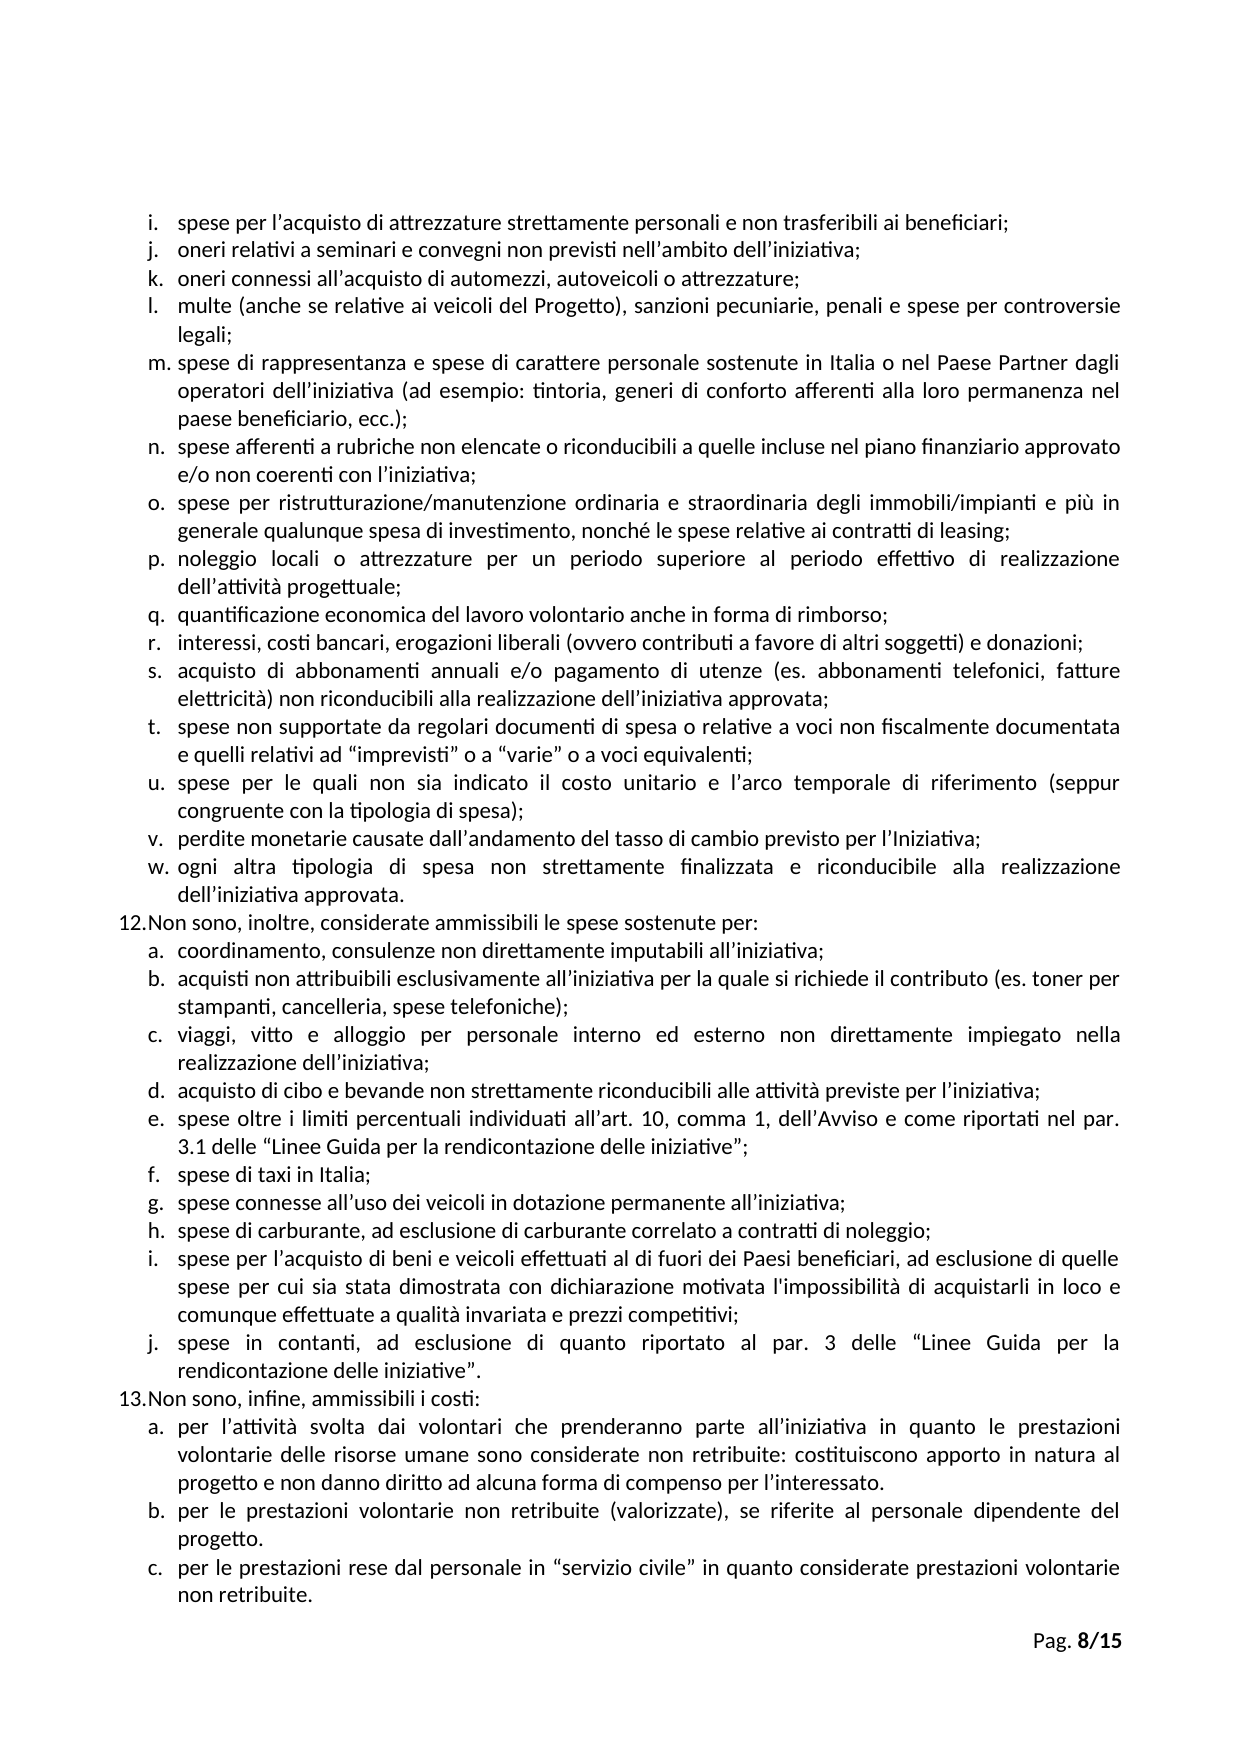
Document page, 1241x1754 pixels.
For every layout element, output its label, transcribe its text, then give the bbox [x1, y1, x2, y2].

list spese di carburante, ad esclusione di carburante correlato a contratti di noleggio; [148, 1216, 1122, 1244]
list interessi, costi bancari, erogazioni liberali (ovvero contributi a favore di altri soggetti) e donazioni; [148, 628, 1122, 656]
list per le prestazioni rese dal personale in “servizio civile” in quanto considerate prestazioni volontarie non retribuite. [148, 1553, 1122, 1609]
list coordinamento, consulenze non direttamente imputabili all’iniziativa; [148, 936, 1122, 964]
list spese di taxi in Italia; [148, 1160, 1122, 1188]
list noleggio locali o attrezzature per un periodo superiore al periodo effettivo di realizzazione dell’attività progettuale; [148, 544, 1122, 600]
list spese afferenti a rubriche non elencate o riconducibili a quelle incluse nel piano finanziario approvato e/o non coerenti con l’iniziativa; [148, 432, 1122, 488]
list oneri relativi a seminari e convegni non previsti nell’ambito dell’iniziativa; [148, 236, 1122, 264]
list spese di rappresentanza e spese di carattere personale sostenute in Italia o nel Paese Partner dagli operatori dell’iniziativa (ad esempio: tintoria, generi di conforto afferenti alla loro permanenza nel paese beneficiario, ecc.); [148, 348, 1122, 432]
list spese in contanti, ad esclusione di quanto riportato al par. 3 delle “Linee Guida per la rendicontazione delle iniziative”. [148, 1328, 1122, 1384]
list perdite monetarie causate dall’andamento del tasso di cambio previsto per l’Iniziativa; [148, 824, 1122, 852]
list spese per l’acquisto di attrezzature strettamente personali e non trasferibili ai beneficiari; [148, 208, 1122, 236]
list spese per ristrutturazione/manutenzione ordinaria e straordinaria degli immobili/impianti e più in generale qualunque spesa di investimento, nonché le spese relative ai contratti di leasing; [148, 488, 1122, 544]
list acquisto di abbonamenti annuali e/o pagamento di utenze (es. abbonamenti telefonici, fatture elettricità) non riconducibili alla realizzazione dell’iniziativa approvata; [148, 656, 1122, 712]
list spese connesse all’uso dei veicoli in dotazione permanente all’iniziativa; [148, 1188, 1122, 1216]
list spese non supportate da regolari documenti di spesa o relative a voci non fiscalmente documentata e quelli relativi ad “imprevisti” o a “varie” o a voci equivalenti; [148, 712, 1122, 768]
list per l’attività svolta dai volontari che prenderanno parte all’iniziativa in quanto le prestazioni volontarie delle risorse umane sono considerate non retribuite: costituiscono apporto in natura al progetto e non danno diritto ad alcuna forma di compenso per l’interessato. [148, 1412, 1122, 1497]
list spese oltre i limiti percentuali individuati all’art. 10, comma 1, dell’Avviso e come riportati nel par. 3.1 delle “Linee Guida per la rendicontazione delle iniziative”; [148, 1104, 1122, 1160]
list spese per l’acquisto di beni e veicoli effettuati al di fuori dei Paesi beneficiari, ad esclusione di quelle spese per cui sia stata dimostrata con dichiarazione motivata l'impossibilità di acquistarli in loco e comunque effettuate a qualità invariata e prezzi competitivi; [148, 1244, 1122, 1328]
list acquisti non attribuibili esclusivamente all’iniziativa per la quale si richiede il contributo (es. toner per stampanti, cancelleria, spese telefoniche); [148, 964, 1122, 1020]
list Non sono, inoltre, considerate ammissibili le spese sostenute per: [118, 908, 1122, 936]
list quantificazione economica del lavoro volontario anche in forma di rimborso; [148, 600, 1122, 628]
list viaggi, vitto e alloggio per personale interno ed esterno non direttamente impiegato nella realizzazione dell’iniziativa; [148, 1020, 1122, 1076]
list multe (anche se relative ai veicoli del Progetto), sanzioni pecuniarie, penali e spese per controversie legali; [148, 292, 1122, 348]
list Non sono, infine, ammissibili i costi: [118, 1384, 1122, 1412]
list ogni altra tipologia di spesa non strettamente finalizzata e riconducibile alla realizzazione dell’iniziativa approvata. [148, 852, 1122, 908]
list acquisto di cibo e bevande non strettamente riconducibili alle attività previste per l’iniziativa; [148, 1076, 1122, 1104]
list per le prestazioni volontarie non retribuite (valorizzate), se riferite al personale dipendente del progetto. [148, 1497, 1122, 1553]
list oneri connessi all’acquisto di automezzi, autoveicoli o attrezzature; [148, 264, 1122, 292]
list spese per le quali non sia indicato il costo unitario e l’arco temporale di riferimento (seppur congruente con la tipologia di spesa); [148, 768, 1122, 824]
